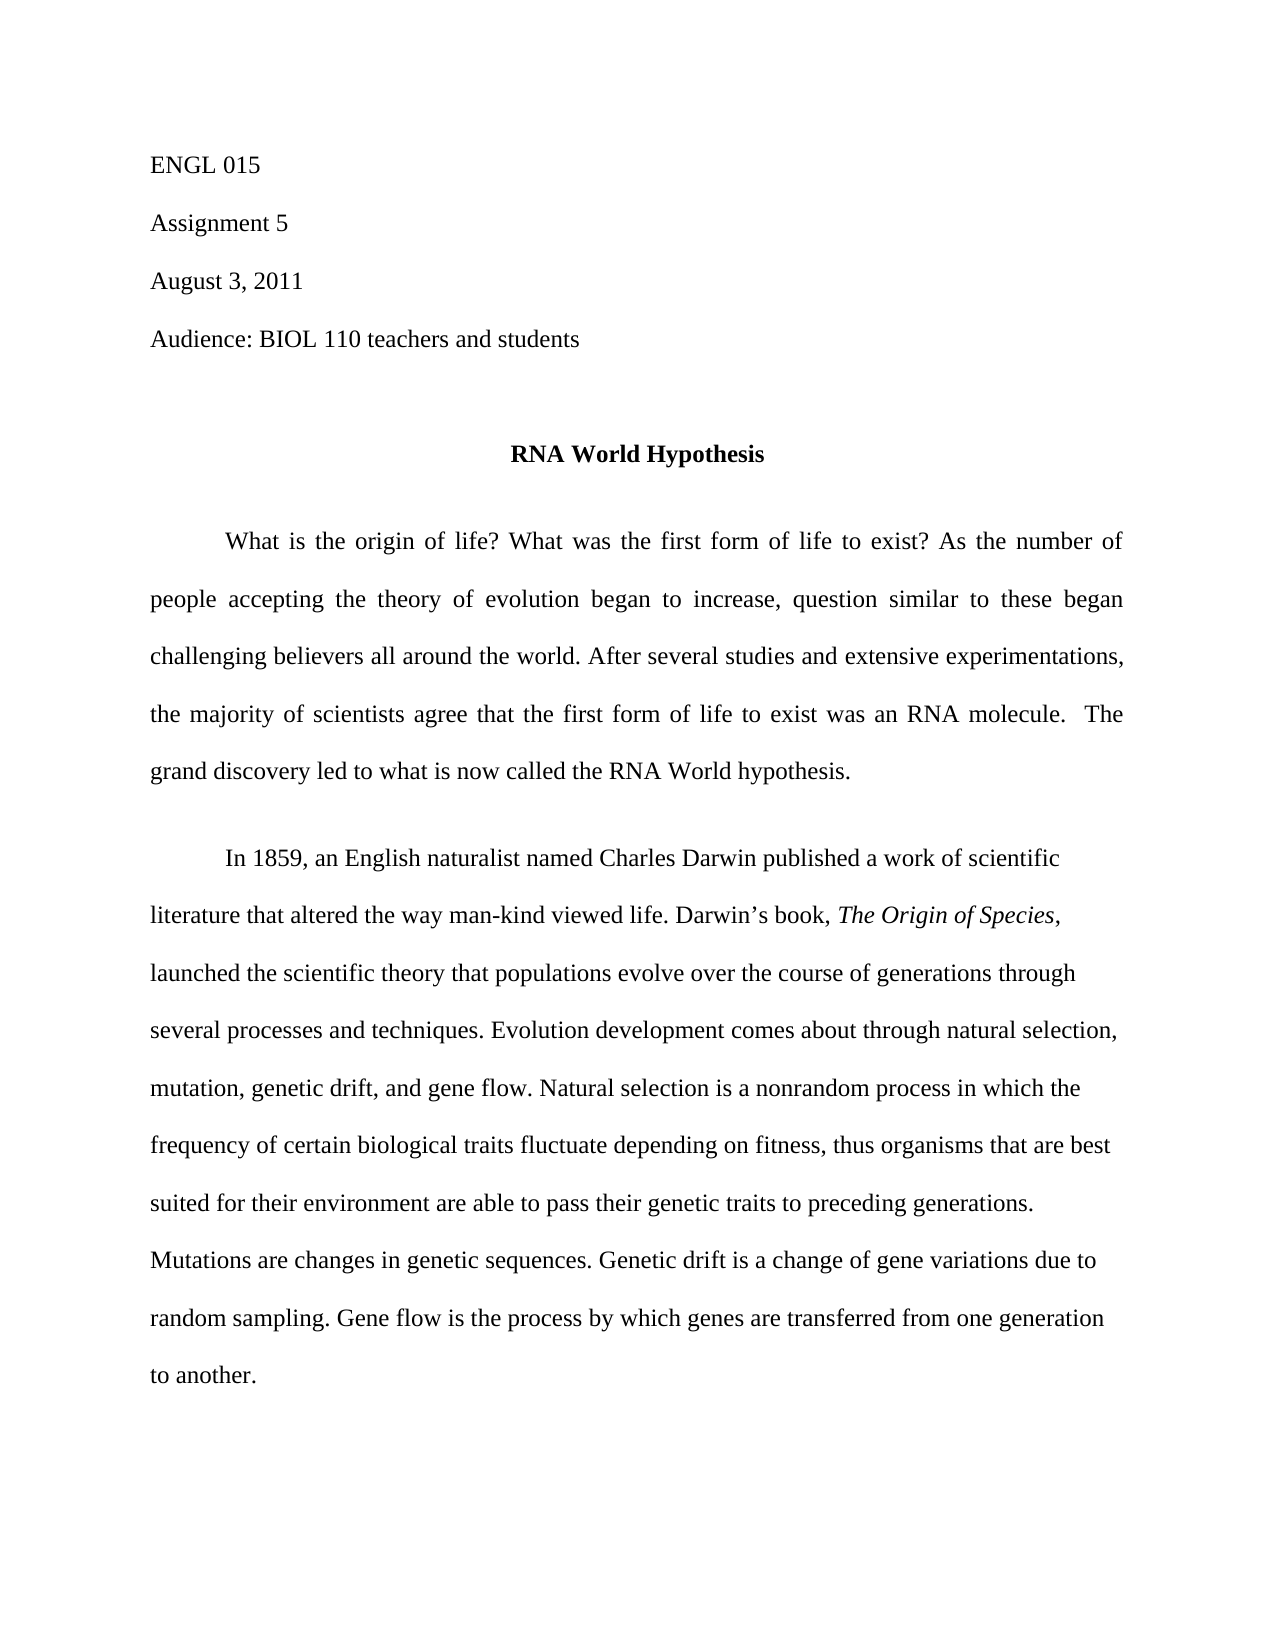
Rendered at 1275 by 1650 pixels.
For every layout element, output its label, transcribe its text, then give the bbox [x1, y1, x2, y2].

text Assignment 5 [150, 208, 1125, 237]
text Audience: BIOL 110 teachers and students [150, 324, 1125, 352]
text RNA World Hypothesis [150, 439, 1125, 468]
text In 1859, an English naturalist named Charles Darwin published a work of scientific literature that altered the way man-kind viewed life. Darwin’s book, The Origin of Species, launched the scientific theory that populations evolve over the course of generations through several processes and techniques. Evolution development comes about through natural selection, mutation, genetic drift, and gene flow. Natural selection is a nonrandom process in which the frequency of certain biological traits fluctuate depending on fitness, thus organisms that are best suited for their environment are able to pass their genetic traits to preceding generations. Mutations are changes in genetic sequences. Genetic drift is a change of gene variations due to random sampling. Gene flow is the process by which genes are transferred from one generation to another. [150, 843, 1125, 1389]
text August 3, 2011 [150, 266, 1125, 294]
text ENGL 015 [150, 150, 1125, 179]
text What is the origin of life? What was the first form of life to exist? As the number of people accepting the theory of evolution began to increase, question similar to these began challenging believers all around the world. After several studies and extensive experimentations, the majority of scientists agree that the first form of life to exist was an RNA molecule. The grand discovery led to what is now called the RNA World hypothesis. [150, 526, 1125, 785]
